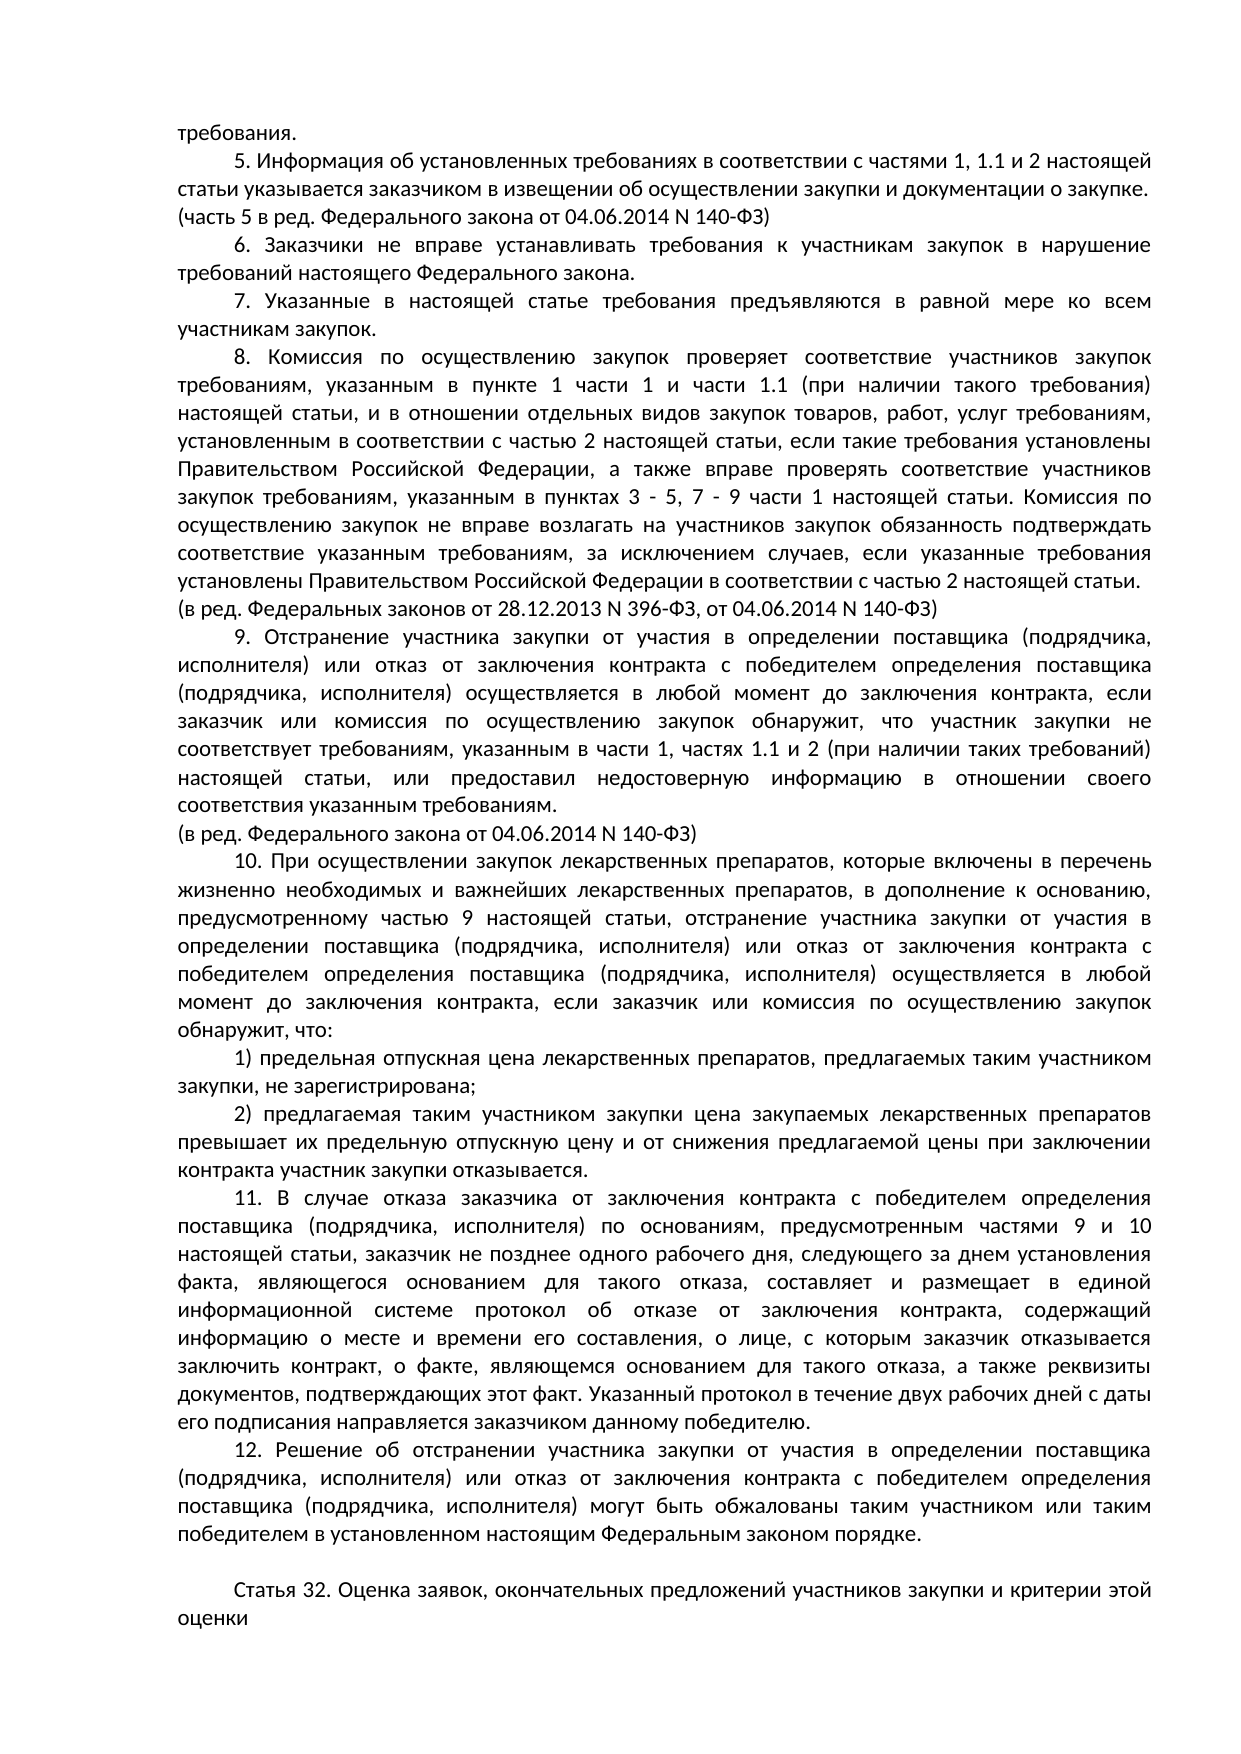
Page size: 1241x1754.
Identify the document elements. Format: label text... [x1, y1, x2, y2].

text (часть 5 в ред. Федерального закона от 04.06.2014 N 140-ФЗ) [177, 202, 1152, 230]
text 5. Информация об установленных требованиях в соответствии с частями 1, 1.1 и 2 настоящей статьи указывается заказчиком в извещении об осуществлении закупки и документации о закупке. [177, 146, 1152, 202]
text 12. Решение об отстранении участника закупки от участия в определении поставщика (подрядчика, исполнителя) или отказ от заключения контракта с победителем определения поставщика (подрядчика, исполнителя) могут быть обжалованы таким участником или таким победителем в установленном настоящим Федеральным законом порядке. [177, 1435, 1152, 1547]
text 1) предельная отпускная цена лекарственных препаратов, предлагаемых таким участником закупки, не зарегистрирована; [177, 1043, 1152, 1099]
text (в ред. Федеральных законов от 28.12.2013 N 396-ФЗ, от 04.06.2014 N 140-ФЗ) [177, 594, 1152, 622]
text Статья 32. Оценка заявок, окончательных предложений участников закупки и критерии этой оценки [177, 1575, 1152, 1631]
text 7. Указанные в настоящей статье требования предъявляются в равной мере ко всем участникам закупок. [177, 286, 1152, 342]
text 2) предлагаемая таким участником закупки цена закупаемых лекарственных препаратов превышает их предельную отпускную цену и от снижения предлагаемой цены при заключении контракта участник закупки отказывается. [177, 1099, 1152, 1183]
text 11. В случае отказа заказчика от заключения контракта с победителем определения поставщика (подрядчика, исполнителя) по основаниям, предусмотренным частями 9 и 10 настоящей статьи, заказчик не позднее одного рабочего дня, следующего за днем установления факта, являющегося основанием для такого отказа, составляет и размещает в единой информационной системе протокол об отказе от заключения контракта, содержащий информацию о месте и времени его составления, о лице, с которым заказчик отказывается заключить контракт, о факте, являющемся основанием для такого отказа, а также реквизиты документов, подтверждающих этот факт. Указанный протокол в течение двух рабочих дней с даты его подписания направляется заказчиком данному победителю. [177, 1183, 1152, 1435]
text 6. Заказчики не вправе устанавливать требования к участникам закупок в нарушение требований настоящего Федерального закона. [177, 230, 1152, 286]
text (в ред. Федерального закона от 04.06.2014 N 140-ФЗ) [177, 819, 1152, 847]
text 10. При осуществлении закупок лекарственных препаратов, которые включены в перечень жизненно необходимых и важнейших лекарственных препаратов, в дополнение к основанию, предусмотренному частью 9 настоящей статьи, отстранение участника закупки от участия в определении поставщика (подрядчика, исполнителя) или отказ от заключения контракта с победителем определения поставщика (подрядчика, исполнителя) осуществляется в любой момент до заключения контракта, если заказчик или комиссия по осуществлению закупок обнаружит, что: [177, 847, 1152, 1043]
text 9. Отстранение участника закупки от участия в определении поставщика (подрядчика, исполнителя) или отказ от заключения контракта с победителем определения поставщика (подрядчика, исполнителя) осуществляется в любой момент до заключения контракта, если заказчик или комиссия по осуществлению закупок обнаружит, что участник закупки не соответствует требованиям, указанным в части 1, частях 1.1 и 2 (при наличии таких требований) настоящей статьи, или предоставил недостоверную информацию в отношении своего соответствия указанным требованиям. [177, 622, 1152, 819]
text 8. Комиссия по осуществлению закупок проверяет соответствие участников закупок требованиям, указанным в пункте 1 части 1 и части 1.1 (при наличии такого требования) настоящей статьи, и в отношении отдельных видов закупок товаров, работ, услуг требованиям, установленным в соответствии с частью 2 настоящей статьи, если такие требования установлены Правительством Российской Федерации, а также вправе проверять соответствие участников закупок требованиям, указанным в пунктах 3 - 5, 7 - 9 части 1 настоящей статьи. Комиссия по осуществлению закупок не вправе возлагать на участников закупок обязанность подтверждать соответствие указанным требованиям, за исключением случаев, если указанные требования установлены Правительством Российской Федерации в соответствии с частью 2 настоящей статьи. [177, 342, 1152, 594]
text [177, 118, 1152, 146]
